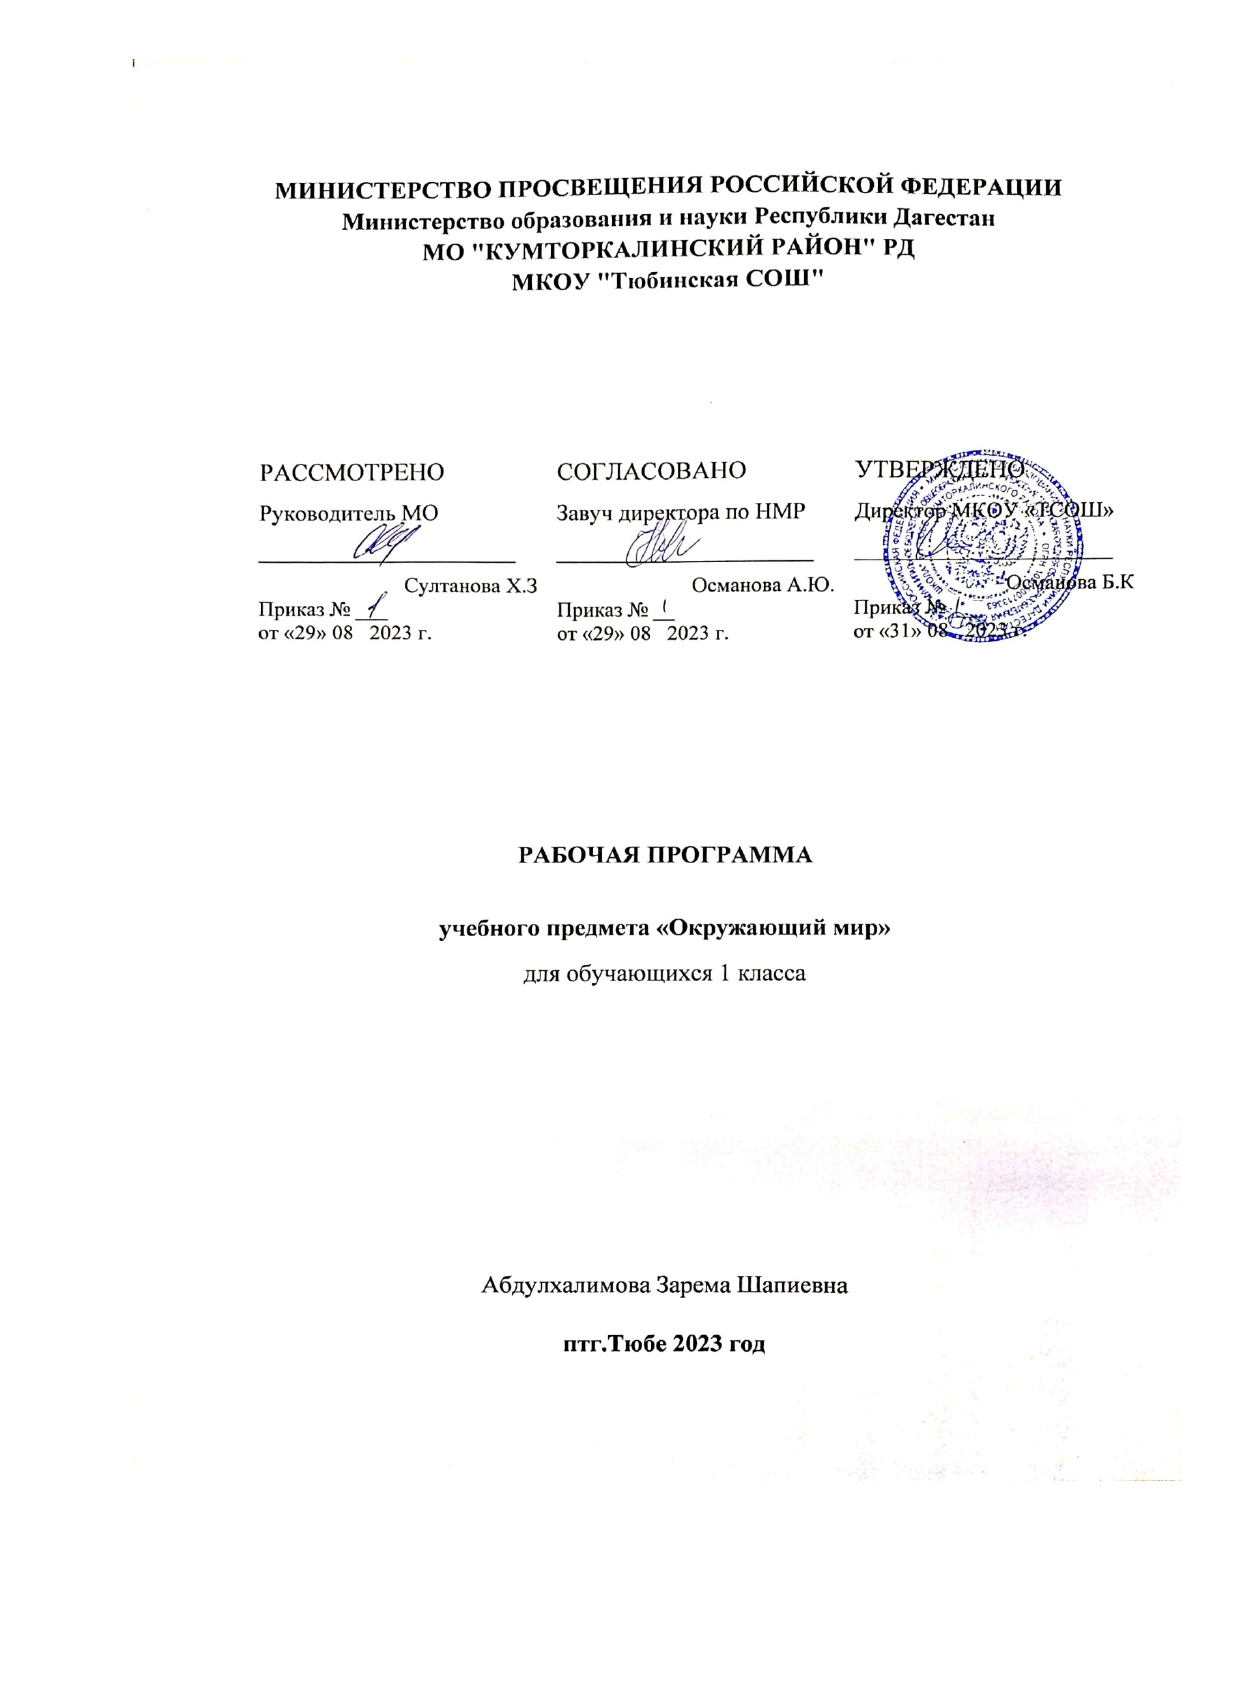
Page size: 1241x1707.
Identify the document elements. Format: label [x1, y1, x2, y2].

picture [132, 59, 1182, 1481]
